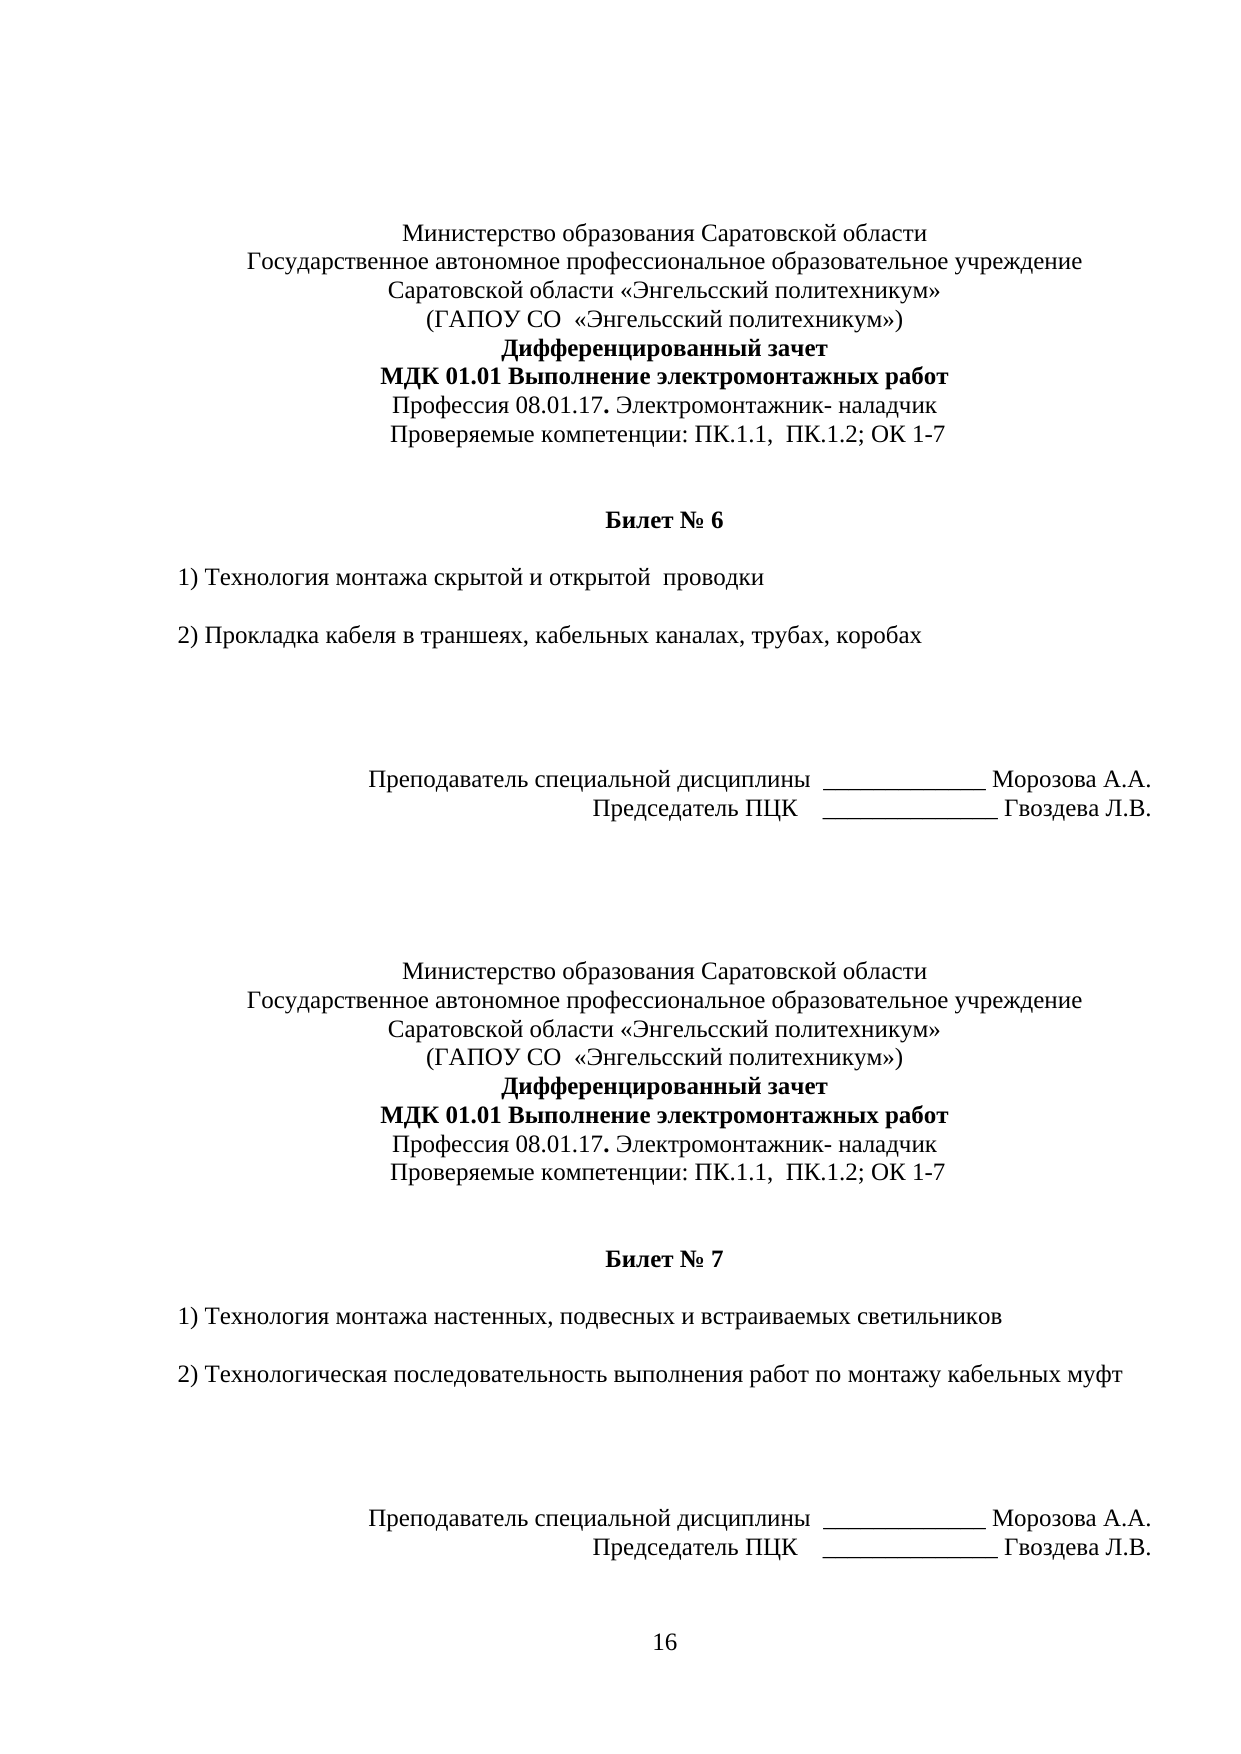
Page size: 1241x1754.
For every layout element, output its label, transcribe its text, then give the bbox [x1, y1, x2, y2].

text Профессия 08.01.17. Электромонтажник- наладчик [177, 1129, 1152, 1157]
text Дифференцированный зачет [177, 1071, 1152, 1100]
text 1) Технология монтажа скрытой и открытой проводки [177, 562, 1152, 591]
text Билет № 7 [177, 1244, 1152, 1272]
text МДК 01.01 Выполнение электромонтажных работ [177, 361, 1152, 390]
text Профессия 08.01.17. Электромонтажник- наладчик [177, 390, 1152, 419]
text Государственное автономное профессиональное образовательное учреждение [177, 246, 1152, 275]
text Преподаватель специальной дисциплины _____________ Морозова А.А. [177, 1503, 1152, 1532]
text Министерство образования Саратовской области [177, 956, 1152, 985]
text 2) Прокладка кабеля в траншеях, кабельных каналах, трубах, коробах [177, 620, 1152, 649]
text Председатель ПЦК ______________ Гвоздева Л.В. [177, 793, 1152, 822]
text Преподаватель специальной дисциплины _____________ Морозова А.А. [177, 764, 1152, 793]
text (ГАПОУ СО «Энгельсский политехникум») [177, 1042, 1152, 1071]
text Проверяемые компетенции: ПК.1.1, ПК.1.2; ОК 1-7 [177, 419, 1152, 448]
text 1) Технология монтажа настенных, подвесных и встраиваемых светильников [177, 1301, 1152, 1330]
text 2) Технологическая последовательность выполнения работ по монтажу кабельных муфт [177, 1359, 1152, 1388]
text (ГАПОУ СО «Энгельсский политехникум») [177, 304, 1152, 333]
text Саратовской области «Энгельсский политехникум» [177, 275, 1152, 304]
text Билет № 6 [177, 505, 1152, 534]
text Министерство образования Саратовской области [177, 218, 1152, 246]
text Председатель ПЦК ______________ Гвоздева Л.В. [177, 1532, 1152, 1561]
text Проверяемые компетенции: ПК.1.1, ПК.1.2; ОК 1-7 [177, 1157, 1152, 1186]
text Дифференцированный зачет [177, 333, 1152, 361]
text Государственное автономное профессиональное образовательное учреждение [177, 985, 1152, 1014]
text Саратовской области «Энгельсский политехникум» [177, 1014, 1152, 1042]
text МДК 01.01 Выполнение электромонтажных работ [177, 1100, 1152, 1129]
